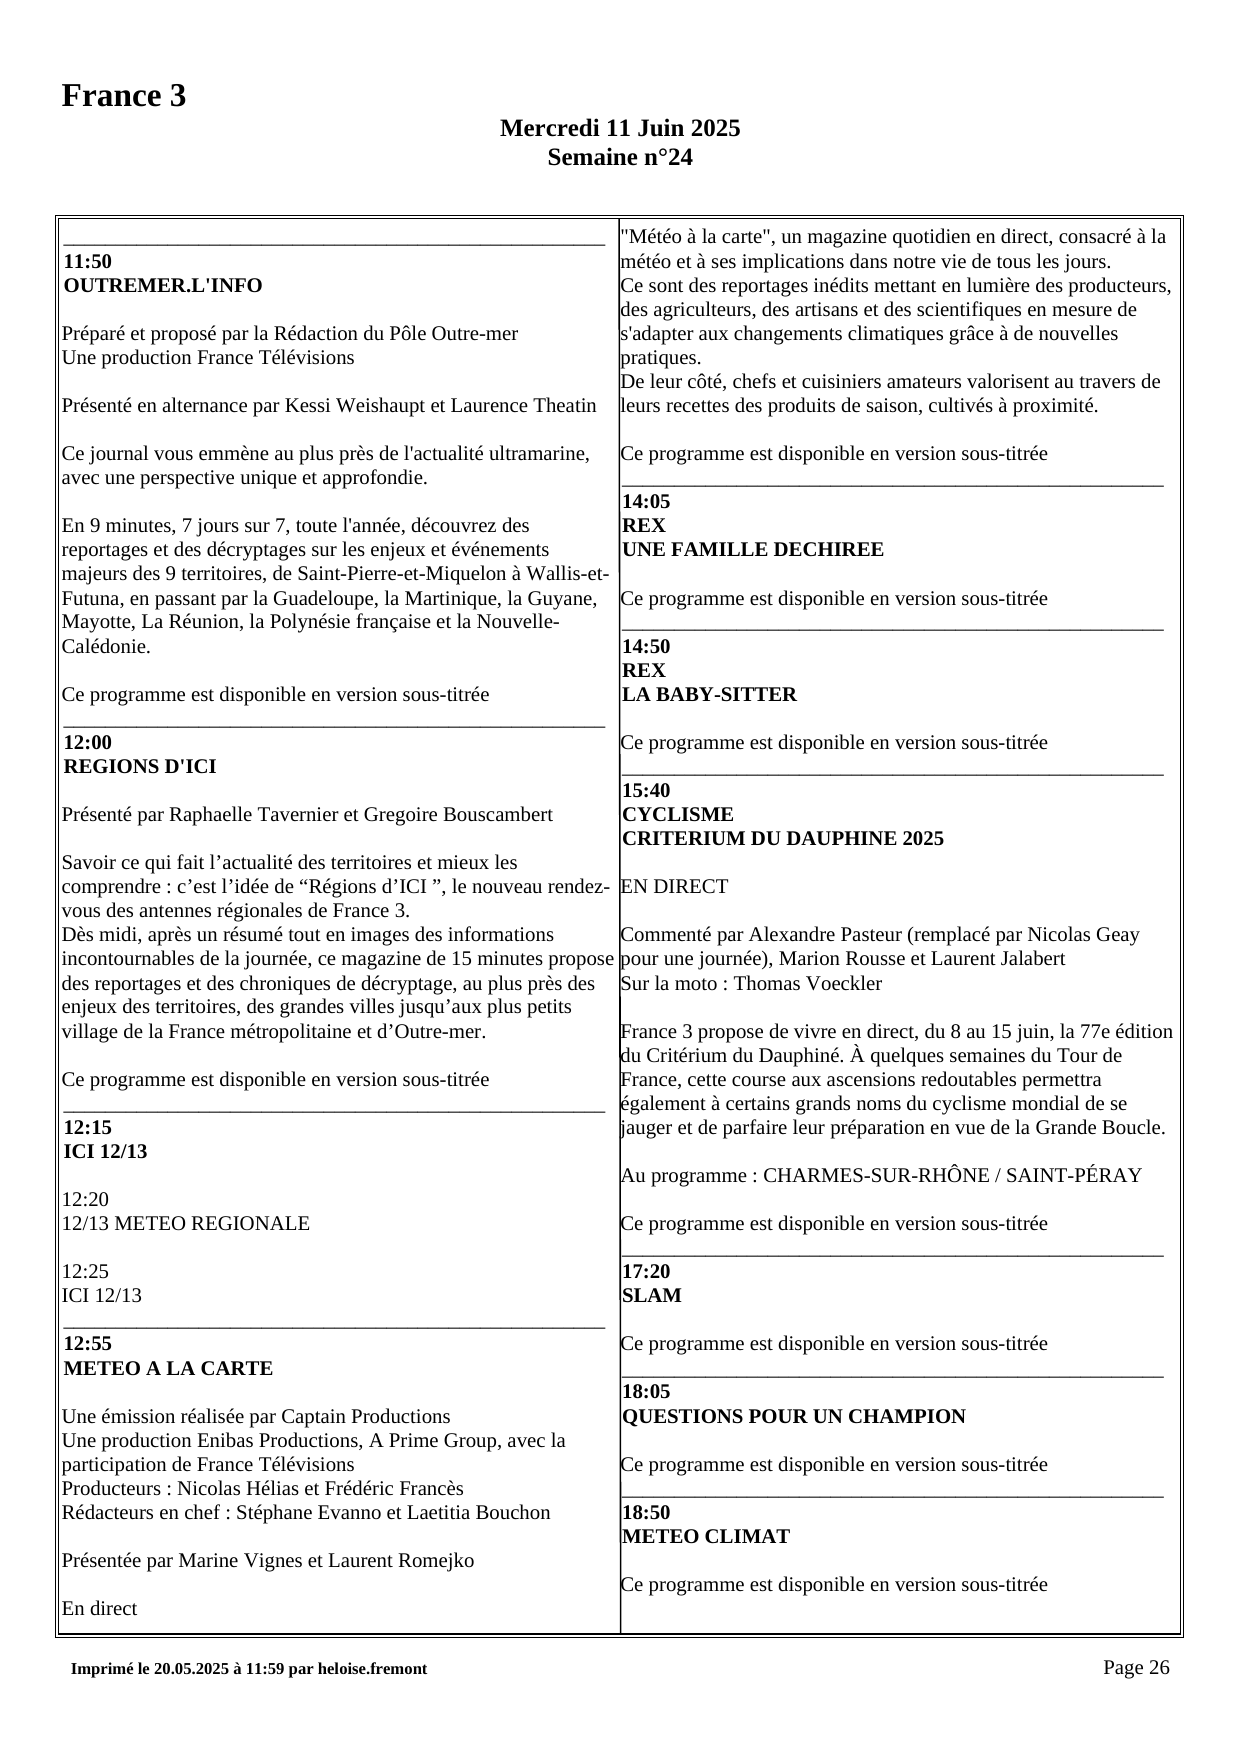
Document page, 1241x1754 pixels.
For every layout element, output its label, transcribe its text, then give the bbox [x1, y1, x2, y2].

text Ce programme est disponible en version sous-titrée [620, 585, 1179, 609]
text METEO A LA CARTE [63, 1355, 620, 1379]
text Ce programme est disponible en version sous-titrée [620, 441, 1179, 465]
text Ce programme est disponible en version sous-titrée [61, 1067, 620, 1091]
text ____________________________________________________ [622, 1476, 1179, 1500]
text 12:55 [63, 1331, 620, 1355]
text UNE FAMILLE DECHIREE [622, 537, 1179, 561]
text REX [622, 658, 1179, 682]
text CRITERIUM DU DAUPHINE 2025 [622, 826, 1179, 850]
text Présenté par Raphaelle Tavernier et Gregoire Bouscambert Savoir ce qui fait l’actualité des territoires et mieux les comprendre : c’est l’idée de “Régions d’ICI ”, le nouveau rendez-vous des antennes régionales de France 3. Dès midi, après un résumé tout en images des informations incontournables de la journée, ce magazine de 15 minutes propose des reportages et des chroniques de décryptage, au plus près des enjeux des territoires, des grandes villes jusqu’aux plus petits village de la France métropolitaine et d’Outre-mer. [61, 778, 620, 1043]
text METEO CLIMAT [622, 1524, 1179, 1548]
text ____________________________________________________ [622, 609, 1179, 633]
text LA BABY-SITTER [622, 682, 1179, 706]
text 12:20 12/13 METEO REGIONALE 12:25 ICI 12/13 [61, 1163, 620, 1307]
text ____________________________________________________ [63, 706, 620, 730]
text OUTREMER.L'INFO [63, 273, 620, 297]
text 14:05 [622, 489, 1179, 513]
text Une émission réalisée par Captain Productions Une production Enibas Productions, A Prime Group, avec la participation de France Télévisions Producteurs : Nicolas Hélias et Frédéric Francès Rédacteurs en chef : Stéphane Evanno et Laetitia Bouchon Présentée par Marine Vignes et Laurent Romejko En direct "Météo à la carte", un magazine quotidien en direct, consacré à la météo et à ses implications dans notre vie de tous les jours. Ce sont des reportages inédits mettant en lumière des producteurs, des agriculteurs, des artisans et des scientifiques en mesure de s'adapter aux changements climatiques grâce à de nouvelles pratiques. De leur côté, chefs et cuisiniers amateurs valorisent au travers de leurs recettes des produits de saison, cultivés à proximité. [620, 224, 1179, 417]
text 17:20 [622, 1259, 1179, 1283]
text Une émission réalisée par Captain Productions Une production Enibas Productions, A Prime Group, avec la participation de France Télévisions Producteurs : Nicolas Hélias et Frédéric Francès Rédacteurs en chef : Stéphane Evanno et Laetitia Bouchon Présentée par Marine Vignes et Laurent Romejko En direct "Météo à la carte", un magazine quotidien en direct, consacré à la météo et à ses implications dans notre vie de tous les jours. Ce sont des reportages inédits mettant en lumière des producteurs, des agriculteurs, des artisans et des scientifiques en mesure de s'adapter aux changements climatiques grâce à de nouvelles pratiques. De leur côté, chefs et cuisiniers amateurs valorisent au travers de leurs recettes des produits de saison, cultivés à proximité. [61, 1379, 620, 1620]
text Ce programme est disponible en version sous-titrée [620, 1452, 1179, 1476]
text ____________________________________________________ [63, 224, 620, 248]
text ____________________________________________________ [63, 1307, 620, 1331]
text Ce programme est disponible en version sous-titrée [620, 730, 1179, 754]
text ____________________________________________________ [622, 754, 1179, 778]
text REX [622, 513, 1179, 537]
text SLAM [622, 1283, 1179, 1307]
text 14:50 [622, 633, 1179, 658]
text Ce programme est disponible en version sous-titrée [620, 1331, 1179, 1355]
text CYCLISME [622, 802, 1179, 826]
text Ce programme est disponible en version sous-titrée [620, 1211, 1179, 1235]
text EN DIRECT Commenté par Alexandre Pasteur (remplacé par Nicolas Geay pour une journée), Marion Rousse et Laurent Jalabert Sur la moto : Thomas Voeckler France 3 propose de vivre en direct, du 8 au 15 juin, la 77e édition du Critérium du Dauphiné. À quelques semaines du Tour de France, cette course aux ascensions redoutables permettra également à certains grands noms du cyclisme mondial de se jauger et de parfaire leur préparation en vue de la Grande Boucle. Au programme : CHARMES-SUR-RHÔNE / SAINT-PÉRAY [620, 850, 1179, 1187]
text 11:50 [63, 248, 620, 273]
text QUESTIONS POUR UN CHAMPION [622, 1403, 1179, 1428]
text ____________________________________________________ [63, 1091, 620, 1115]
text ____________________________________________________ [622, 465, 1179, 489]
text Ce programme est disponible en version sous-titrée [620, 1572, 1179, 1596]
text ____________________________________________________ [622, 1355, 1179, 1379]
text 18:05 [622, 1379, 1179, 1403]
text ____________________________________________________ [622, 1235, 1179, 1259]
text REGIONS D'ICI [63, 754, 620, 778]
text 12:00 [63, 730, 620, 754]
text Ce programme est disponible en version sous-titrée [61, 682, 620, 706]
text 12:15 [63, 1115, 620, 1139]
text Préparé et proposé par la Rédaction du Pôle Outre-mer Une production France Télévisions Présenté en alternance par Kessi Weishaupt et Laurence Theatin Ce journal vous emmène au plus près de l'actualité ultramarine, avec une perspective unique et approfondie. En 9 minutes, 7 jours sur 7, toute l'année, découvrez des reportages et des décryptages sur les enjeux et événements majeurs des 9 territoires, de Saint-Pierre-et-Miquelon à Wallis-et-Futuna, en passant par la Guadeloupe, la Martinique, la Guyane, Mayotte, La Réunion, la Polynésie française et la Nouvelle-Calédonie. [61, 297, 620, 682]
text ICI 12/13 [63, 1139, 620, 1163]
text 18:50 [622, 1500, 1179, 1524]
text 15:40 [622, 778, 1179, 802]
